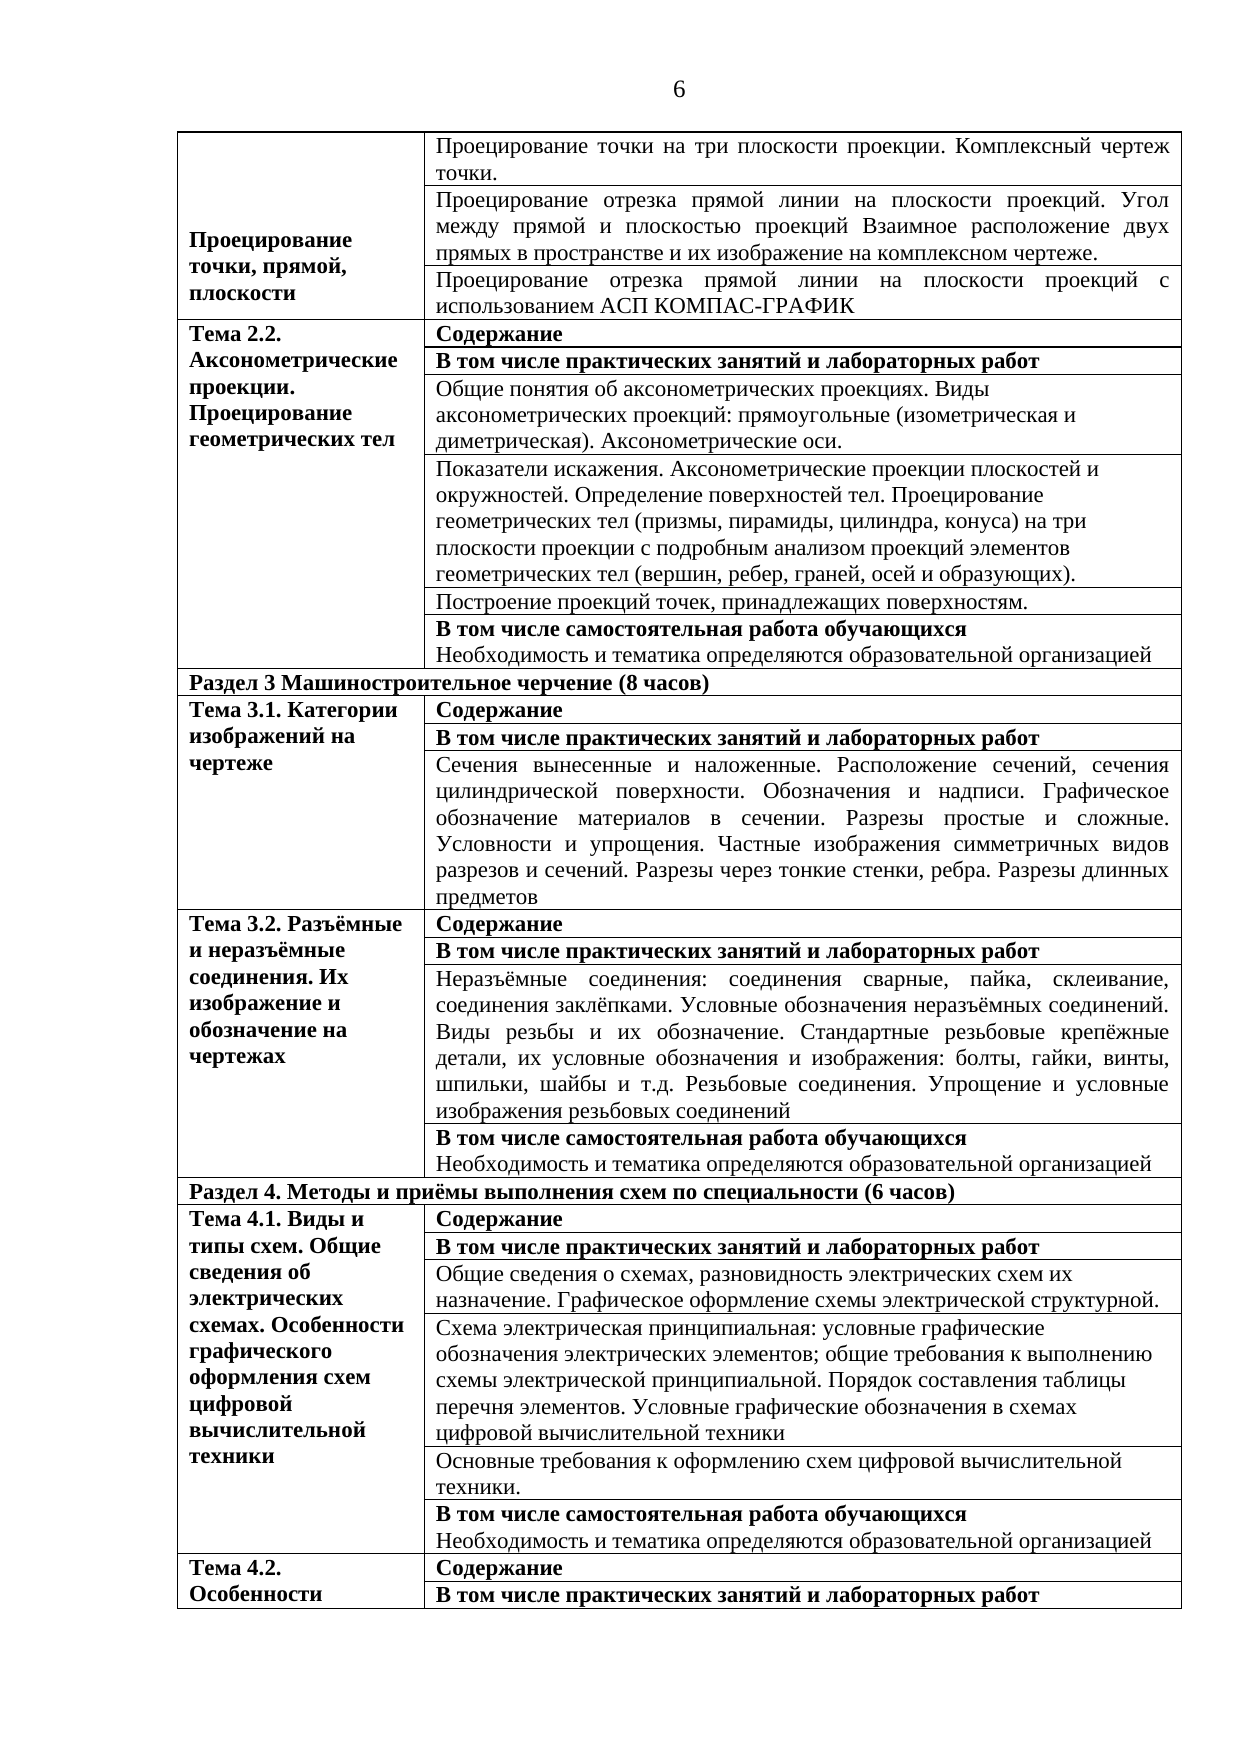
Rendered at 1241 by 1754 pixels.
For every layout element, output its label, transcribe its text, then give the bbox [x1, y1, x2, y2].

table_cell Сечения вынесенные и наложенные. Расположение сечений, сечения цилиндрической поверхности. Обозначения и надписи. Графическое обозначение материалов в сечении. Разрезы простые и сложные. Условности и упрощения. Частные изображения симметричных видов разрезов и сечений. Разрезы через тонкие стенки, ребра. Разрезы длинных предметов [425, 751, 1181, 909]
table_cell Построение проекций точек, принадлежащих поверхностям. [425, 588, 1181, 614]
table_cell Общие понятия об аксонометрических проекциях. Виды аксонометрических проекций: прямоугольные (изометрическая и диметрическая). Аксонометрические оси. [425, 375, 1181, 454]
table_cell Тема 2.2. Аксонометрические проекции. Проецирование геометрических тел [178, 320, 424, 668]
table_cell Схема электрическая принципиальная: условные графические обозначения электрических элементов; общие требования к выполнению схемы электрической принципиальной. Порядок составления таблицы перечня элементов. Условные графические обозначения в схемах цифровой вычислительной техники [425, 1314, 1181, 1446]
table_cell Содержание [425, 320, 1181, 346]
table_cell Тема 4.1. Виды и типы схем. Общие сведения об электрических схемах. Особенности графического оформления схем цифровой вычислительной техники [178, 1205, 424, 1553]
table_cell Содержание [425, 910, 1181, 937]
table_cell В том числе практических занятий и лабораторных работ [425, 724, 1181, 750]
table_cell В том числе самостоятельная работа обучающихся Необходимость и тематика определяются образовательной организацией [425, 1500, 1181, 1553]
table_cell Содержание [425, 696, 1181, 723]
table_cell Общие сведения о схемах, разновидность электрических схем их назначение. Графическое оформление схемы электрической структурной. [425, 1260, 1181, 1313]
table_cell Содержание [425, 1205, 1181, 1232]
table_cell В том числе практических занятий и лабораторных работ [425, 938, 1181, 964]
table_cell Показатели искажения. Аксонометрические проекции плоскостей и окружностей. Определение поверхностей тел. Проецирование геометрических тел (призмы, пирамиды, цилиндра, конуса) на три плоскости проекции с подробным анализом проекций элементов геометрических тел (вершин, ребер, граней, осей и образующих). [425, 455, 1181, 587]
table_cell В том числе самостоятельная работа обучающихся Необходимость и тематика определяются образовательной организацией [425, 1124, 1181, 1177]
table_cell Неразъёмные соединения: соединения сварные, пайка, склеивание, соединения заклёпками. Условные обозначения неразъёмных соединений. Виды резьбы и их обозначение. Стандартные резьбовые крепёжные детали, их условные обозначения и изображения: болты, гайки, винты, шпильки, шайбы и т.д. Резьбовые соединения. Упрощение и условные изображения резьбовых соединений [425, 965, 1181, 1123]
table_cell Содержание [425, 1554, 1181, 1581]
table_cell В том числе практических занятий и лабораторных работ [425, 1233, 1181, 1259]
table_cell Основные требования к оформлению схем цифровой вычислительной техники. [425, 1447, 1181, 1499]
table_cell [425, 133, 1181, 185]
table_cell В том числе самостоятельная работа обучающихся Необходимость и тематика определяются образовательной организацией [425, 615, 1181, 668]
table_cell Тема 4.2. Особенности графического оформления схем цифровой вычислительной техники [178, 1554, 424, 1608]
table_cell В том числе практических занятий и лабораторных работ [425, 1582, 1181, 1608]
table_cell Проецирование отрезка прямой линии на плоскости проекций. Угол между прямой и плоскостью проекций Взаимное расположение двух прямых в пространстве и их изображение на комплексном чертеже. [425, 186, 1181, 265]
table_cell Раздел 4. Методы и приёмы выполнения схем по специальности (6 часов) [178, 1178, 1181, 1204]
table_cell Проецирование отрезка прямой линии на плоскости проекций с использованием АСП КОМПАС-ГРАФИК [425, 266, 1181, 319]
table_cell В том числе практических занятий и лабораторных работ [425, 348, 1181, 374]
table_cell Тема 3.1. Категории изображений на чертеже [178, 696, 424, 909]
table_cell Раздел 3 Машиностроительное черчение (8 часов) [178, 669, 1181, 695]
table_cell Тема 3.2. Разъёмные и неразъёмные соединения. Их изображение и обозначение на чертежах [178, 910, 424, 1177]
